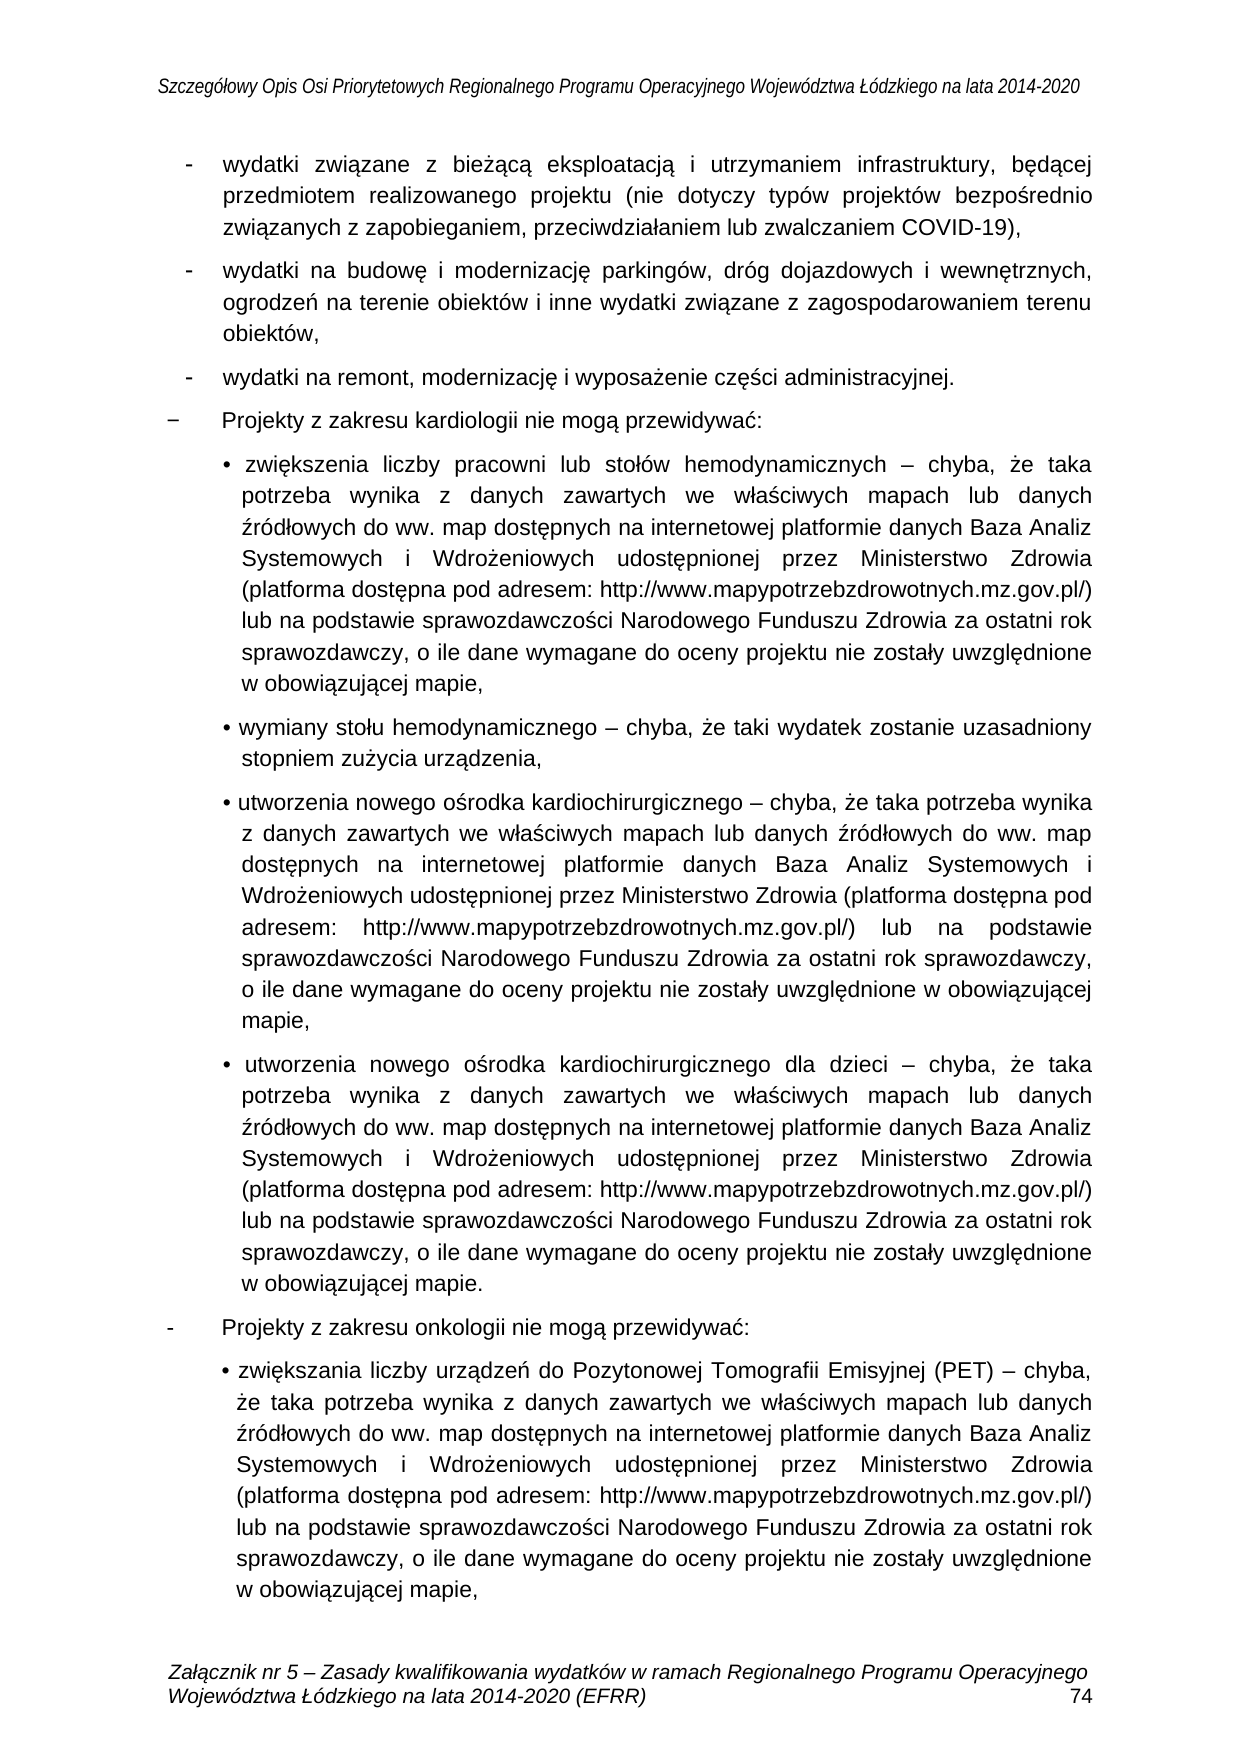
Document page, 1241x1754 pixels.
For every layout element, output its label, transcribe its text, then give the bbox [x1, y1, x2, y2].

text • utworzenia nowego ośrodka kardiochirurgicznego – chyba, że taka potrzeba wynika z danych zawartych we właściwych mapach lub danych źródłowych do ww. map dostępnych na internetowej platformie danych Baza Analiz Systemowych i Wdrożeniowych udostępnionej przez Ministerstwo Zdrowia (platforma dostępna pod adresem: http://www.mapypotrzebzdrowotnych.mz.gov.pl/) lub na podstawie sprawozdawczości Narodowego Funduszu Zdrowia za ostatni rok sprawozdawczy, o ile dane wymagane do oceny projektu nie zostały uwzględnione w obowiązującej mapie, [223, 785, 1093, 1035]
text − Projekty z zakresu kardiologii nie mogą przewidywać: [166, 404, 1093, 435]
list wydatki związane z bieżącą eksploatacją i utrzymaniem infrastruktury, będącej przedmiotem realizowanego projektu (nie dotyczy typów projektów bezpośrednio związanych z zapobieganiem, przeciwdziałaniem lub zwalczaniem COVID-19), [185, 148, 1093, 241]
text • wymiany stołu hemodynamicznego – chyba, że taki wydatek zostanie uzasadniony stopniem zużycia urządzenia, [223, 710, 1093, 773]
text • zwiększenia liczby pracowni lub stołów hemodynamicznych – chyba, że taka potrzeba wynika z danych zawartych we właściwych mapach lub danych źródłowych do ww. map dostępnych na internetowej platformie danych Baza Analiz Systemowych i Wdrożeniowych udostępnionej przez Ministerstwo Zdrowia (platforma dostępna pod adresem: http://www.mapypotrzebzdrowotnych.mz.gov.pl/) lub na podstawie sprawozdawczości Narodowego Funduszu Zdrowia za ostatni rok sprawozdawczy, o ile dane wymagane do oceny projektu nie zostały uwzględnione w obowiązującej mapie, [223, 448, 1093, 698]
text • zwiększania liczby urządzeń do Pozytonowej Tomografii Emisyjnej (PET) – chyba, że taka potrzeba wynika z danych zawartych we właściwych mapach lub danych źródłowych do ww. map dostępnych na internetowej platformie danych Baza Analiz Systemowych i Wdrożeniowych udostępnionej przez Ministerstwo Zdrowia (platforma dostępna pod adresem: http://www.mapypotrzebzdrowotnych.mz.gov.pl/) lub na podstawie sprawozdawczości Narodowego Funduszu Zdrowia za ostatni rok sprawozdawczy, o ile dane wymagane do oceny projektu nie zostały uwzględnione w obowiązującej mapie, [221, 1354, 1093, 1604]
list wydatki na budowę i modernizację parkingów, dróg dojazdowych i wewnętrznych, ogrodzeń na terenie obiektów i inne wydatki związane z zagospodarowaniem terenu obiektów, [185, 254, 1093, 348]
text • utworzenia nowego ośrodka kardiochirurgicznego dla dzieci – chyba, że taka potrzeba wynika z danych zawartych we właściwych mapach lub danych źródłowych do ww. map dostępnych na internetowej platformie danych Baza Analiz Systemowych i Wdrożeniowych udostępnionej przez Ministerstwo Zdrowia (platforma dostępna pod adresem: http://www.mapypotrzebzdrowotnych.mz.gov.pl/) lub na podstawie sprawozdawczości Narodowego Funduszu Zdrowia za ostatni rok sprawozdawczy, o ile dane wymagane do oceny projektu nie zostały uwzględnione w obowiązującej mapie. [223, 1048, 1093, 1298]
text - Projekty z zakresu onkologii nie mogą przewidywać: [166, 1310, 1093, 1341]
list wydatki na remont, modernizację i wyposażenie części administracyjnej. [185, 360, 1093, 391]
